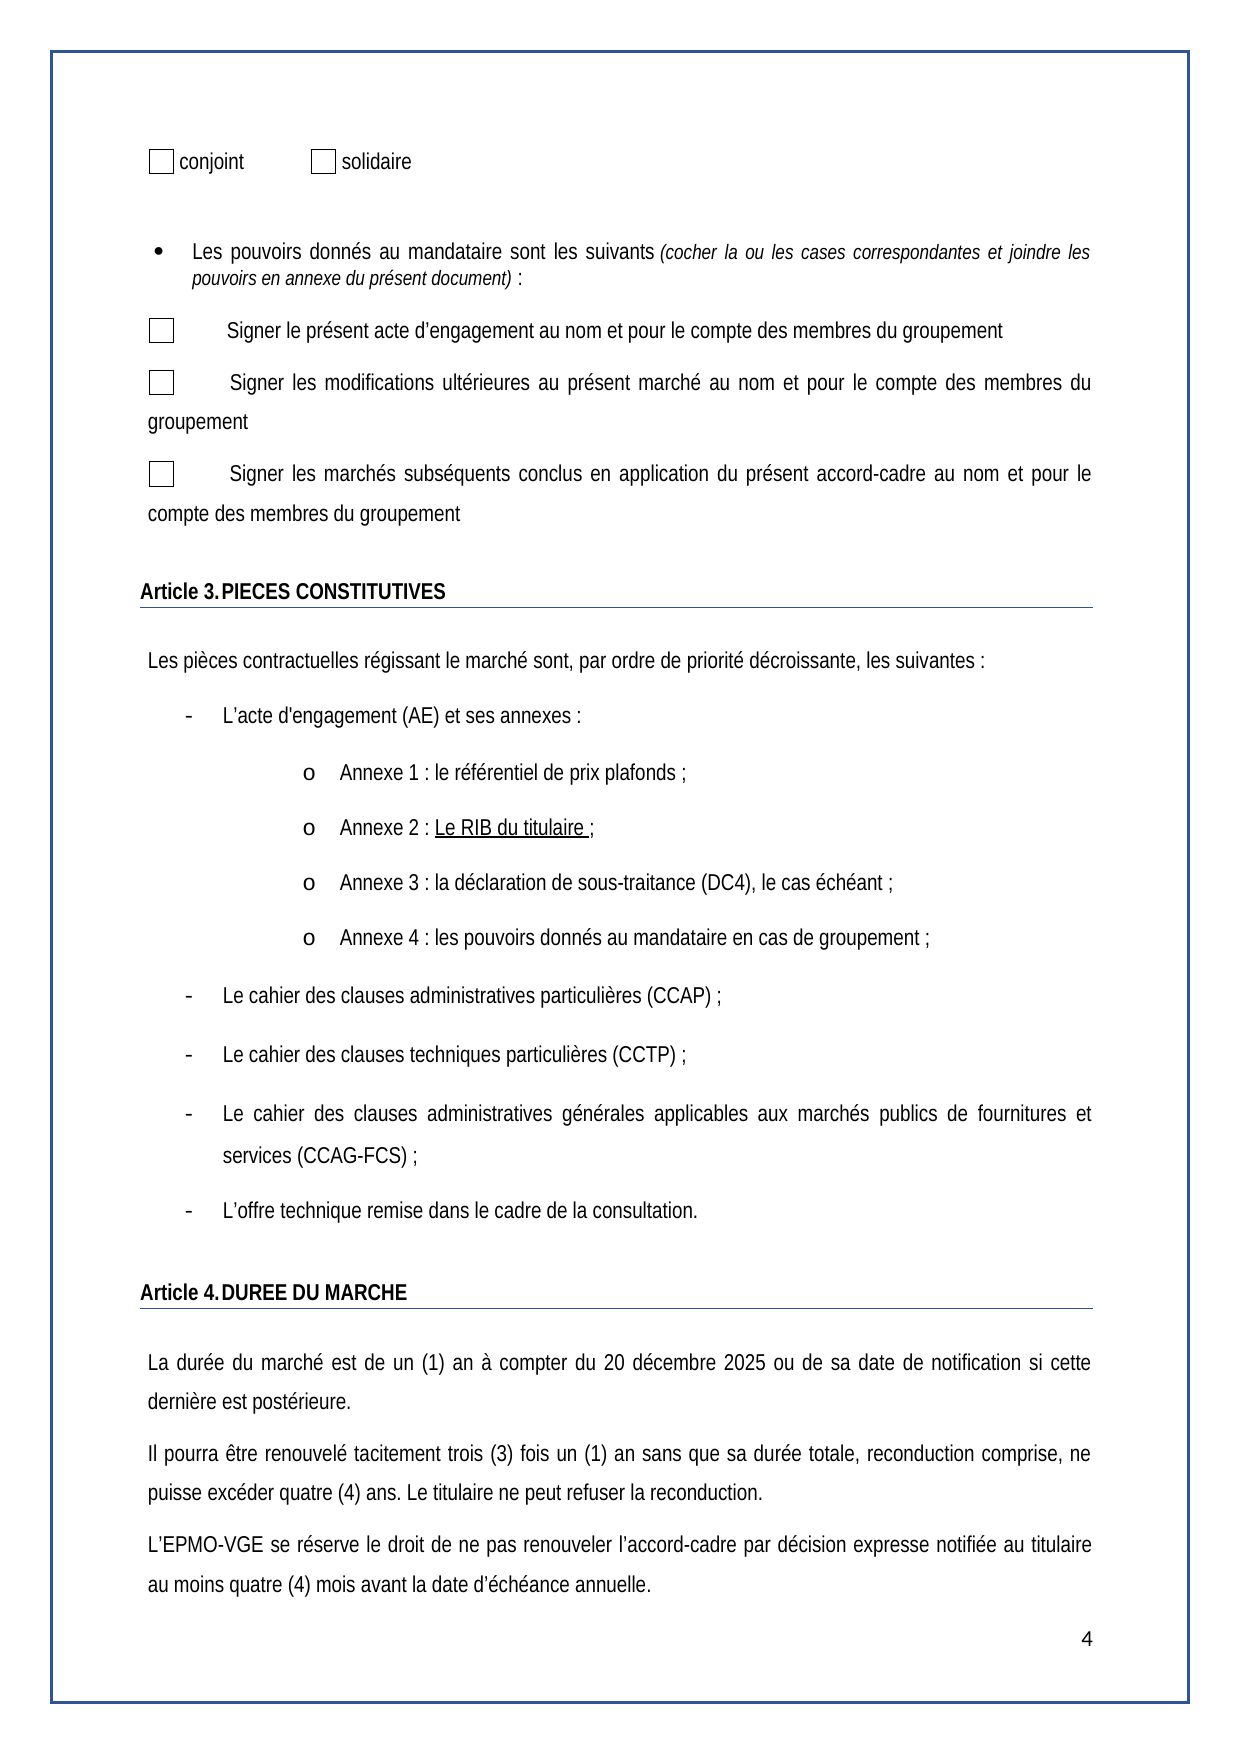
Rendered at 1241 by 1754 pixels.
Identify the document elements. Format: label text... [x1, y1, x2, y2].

text Signer le présent acte d’engagement au nom et pour le compte des membres du groupement [148, 317, 1093, 343]
list Le cahier des clauses techniques particulières (CCTP) ; [185, 1038, 1093, 1069]
list Annexe 2 : Le RIB du titulaire ; [302, 813, 1093, 842]
list Annexe 1 : le référentiel de prix plafonds ; [302, 758, 1093, 787]
text Il pourra être renouvelé tacitement trois (3) fois un (1) an sans que sa durée totale, reconduction comprise, ne puisse excéder quatre (4) ans. Le titulaire ne peut refuser la reconduction. [148, 1440, 1093, 1506]
list Les pouvoirs donnés au mandataire sont les suivants (cocher la ou les cases correspondantes et joindre les pouvoirs en annexe du présent document) : [154, 238, 1093, 291]
list Annexe 4 : les pouvoirs donnés au mandataire en cas de groupement ; [302, 923, 1093, 952]
text Les pièces contractuelles régissant le marché sont, par ordre de priorité décroissante, les suivantes : [148, 647, 1093, 673]
list Le cahier des clauses administratives générales applicables aux marchés publics de fournitures et services (CCAG-FCS) ; [185, 1097, 1093, 1168]
text Signer les modifications ultérieures au présent marché au nom et pour le compte des membres du groupement [148, 369, 1093, 435]
list L’offre technique remise dans le cadre de la consultation. [185, 1194, 1093, 1225]
text La durée du marché est de un (1) an à compter du 20 décembre 2025 ou de sa date de notification si cette dernière est postérieure. [148, 1348, 1093, 1414]
list Annexe 3 : la déclaration de sous-traitance (DC4), le cas échéant ; [302, 868, 1093, 897]
text Signer les marchés subséquents conclus en application du présent accord-cadre au nom et pour le compte des membres du groupement [148, 460, 1093, 526]
list PIECES CONSTITUTIVES [140, 578, 1093, 607]
text conjoint solidaire [148, 148, 1093, 174]
list Le cahier des clauses administratives particulières (CCAP) ; [185, 978, 1093, 1010]
list DUREE DU MARCHE [140, 1279, 1093, 1308]
text L’EPMO-VGE se réserve le droit de ne pas renouveler l’accord-cadre par décision expresse notifiée au titulaire au moins quatre (4) mois avant la date d’échéance annuelle. [148, 1531, 1093, 1597]
list L’acte d'engagement (AE) et ses annexes : [185, 699, 1093, 730]
